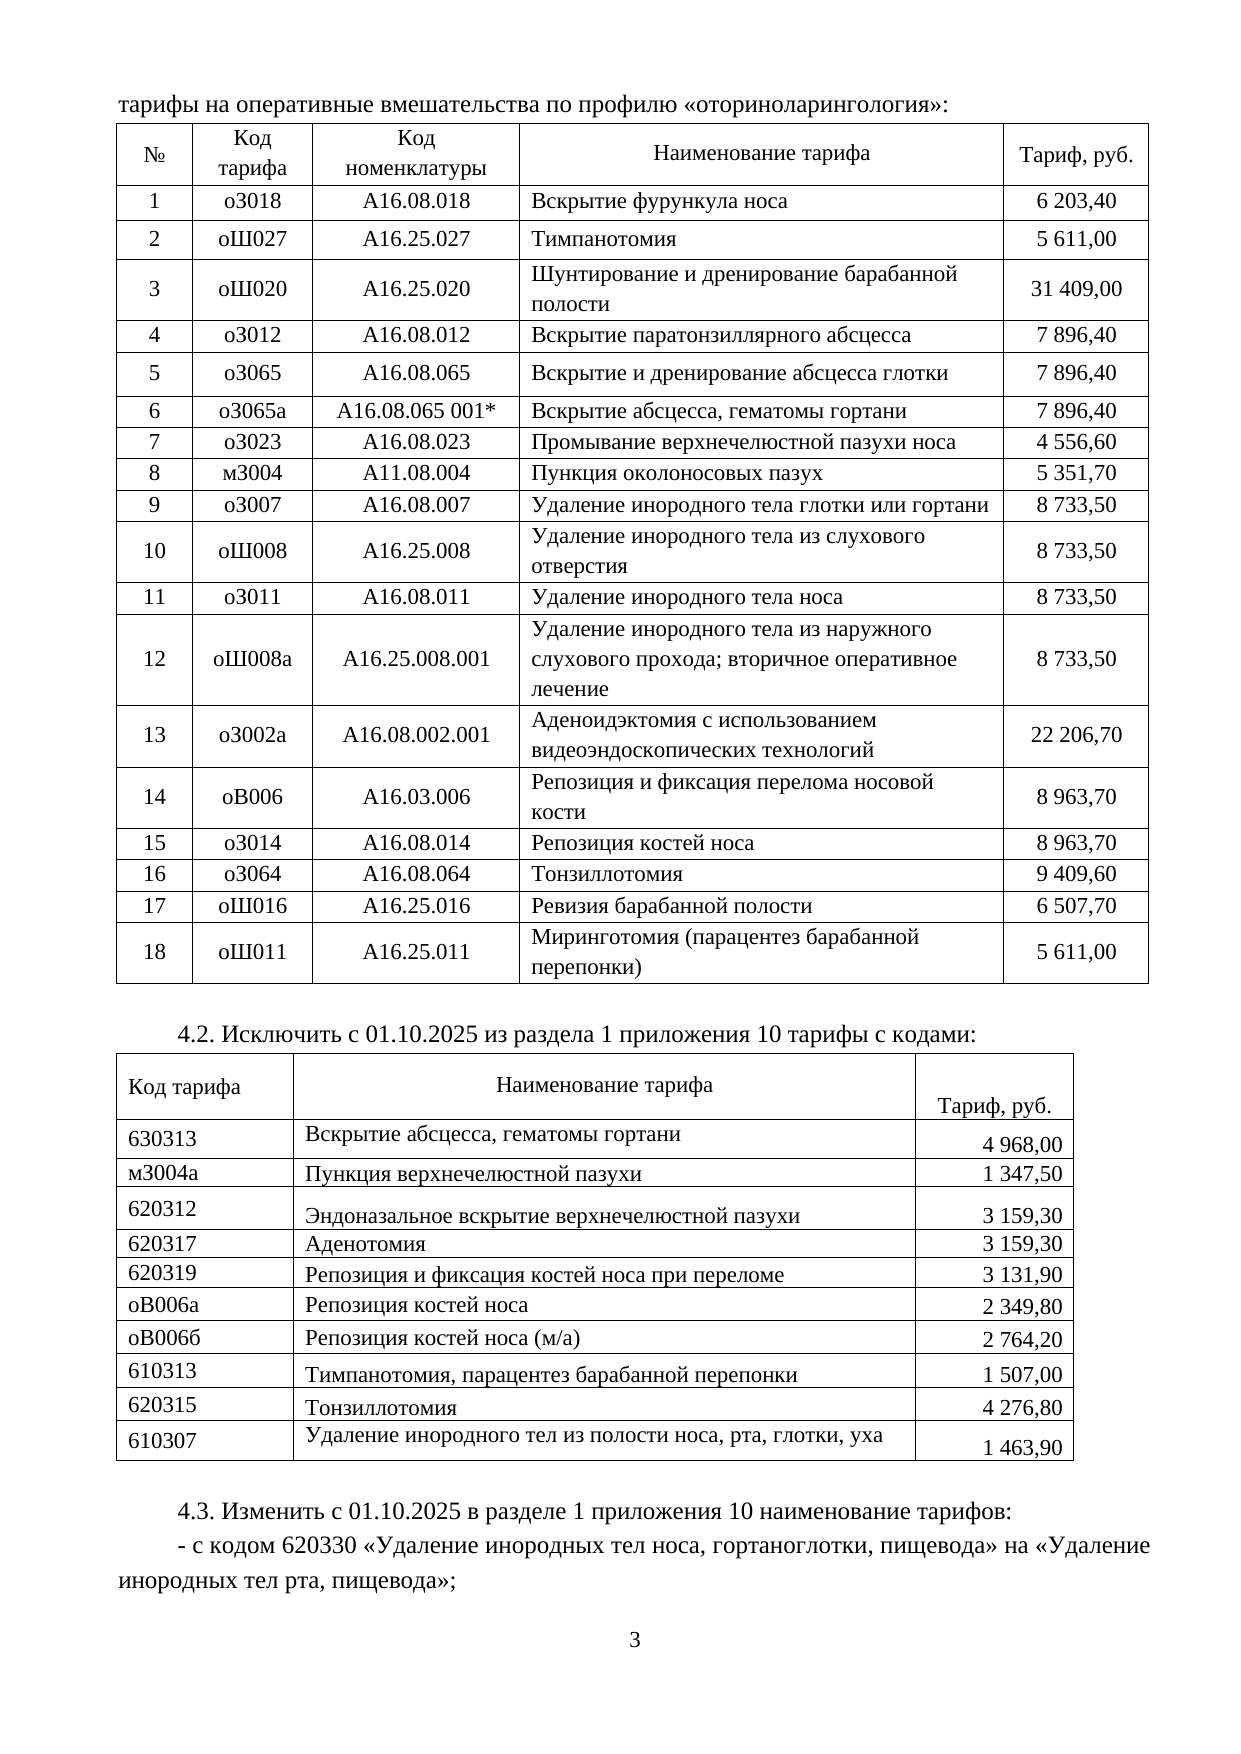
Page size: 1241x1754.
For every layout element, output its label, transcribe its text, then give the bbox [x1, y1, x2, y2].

table_cell оШ011 [193, 923, 312, 983]
table_cell 7 896,40 [1004, 397, 1148, 427]
table_cell оЗ002а [193, 706, 312, 767]
table_cell оЗ065а [193, 397, 312, 427]
table_cell A16.08.014 [313, 829, 519, 859]
table_cell 4 556,60 [1004, 428, 1148, 458]
table_cell 620315 [117, 1388, 293, 1420]
table_cell A16.25.008 [313, 522, 519, 582]
table_cell оВ006а [117, 1288, 293, 1320]
table_cell 22 206,70 [1004, 706, 1148, 767]
table_cell оШ008 [193, 522, 312, 582]
table_cell Аденоидэктомия с использованием видеоэндоскопических технологий [520, 706, 1003, 767]
table_cell 15 [117, 829, 192, 859]
table_cell 7 896,40 [1004, 321, 1148, 352]
table_cell Репозиция костей носа (м/а) [294, 1321, 915, 1353]
table_cell оЗ065 [193, 353, 312, 396]
table_header Код тарифа [193, 124, 312, 184]
table_cell 1 463,90 [916, 1421, 1073, 1460]
table_cell 7 [117, 428, 192, 458]
table_cell оЗ014 [193, 829, 312, 859]
table_cell 610307 [117, 1421, 293, 1460]
table_cell мЗ004 [193, 459, 312, 489]
table_cell 1 507,00 [916, 1354, 1073, 1387]
table_cell оЗ064 [193, 860, 312, 891]
table_cell A16.08.065 001* [313, 397, 519, 427]
table_cell 8 [117, 459, 192, 489]
table_header Тариф, руб. [916, 1054, 1073, 1119]
table_cell оВ006б [117, 1321, 293, 1353]
table_cell Тонзиллотомия [520, 860, 1003, 891]
table_cell мЗ004а [117, 1159, 293, 1186]
table_cell 6 203,40 [1004, 186, 1148, 220]
table_cell Вскрытие паратонзиллярного абсцесса [520, 321, 1003, 352]
table_cell Удаление инородного тела из наружного слухового прохода; вторичное оперативное лечение [520, 615, 1003, 705]
table_cell 4 968,00 [916, 1120, 1073, 1157]
table_cell 3 159,30 [916, 1230, 1073, 1257]
table_cell 620312 [117, 1187, 293, 1229]
table_cell A16.08.007 [313, 491, 519, 521]
table_cell Пункция верхнечелюстной пазухи [294, 1159, 915, 1186]
table_cell Аденотомия [294, 1230, 915, 1257]
table_cell A16.08.011 [313, 583, 519, 613]
table_cell 12 [117, 615, 192, 705]
table_cell Миринготомия (парацентез барабанной перепонки) [520, 923, 1003, 983]
table_cell A16.08.012 [313, 321, 519, 352]
table_cell Удаление инородного тела из слухового отверстия [520, 522, 1003, 582]
table_cell Шунтирование и дренирование барабанной полости [520, 260, 1003, 320]
table_cell оШ016 [193, 892, 312, 922]
table_cell 3 131,90 [916, 1258, 1073, 1287]
table_cell 31 409,00 [1004, 260, 1148, 320]
table_cell A16.08.065 [313, 353, 519, 396]
table_cell 17 [117, 892, 192, 922]
table_cell оШ020 [193, 260, 312, 320]
table_cell 630313 [117, 1120, 293, 1157]
table_cell 11 [117, 583, 192, 613]
table_cell Тонзиллотомия [294, 1388, 915, 1420]
table_cell Вскрытие фурункула носа [520, 186, 1003, 220]
table_cell A16.03.006 [313, 768, 519, 828]
table_cell A11.08.004 [313, 459, 519, 489]
table_cell Репозиция и фиксация перелома носовой кости [520, 768, 1003, 828]
table_header Код номенклатуры [313, 124, 519, 184]
table_cell оЗ023 [193, 428, 312, 458]
table_header Наименование тарифа [294, 1054, 915, 1119]
table_cell 5 611,00 [1004, 221, 1148, 259]
table_cell 2 764,20 [916, 1321, 1073, 1353]
table_header Наименование тарифа [520, 124, 1003, 184]
table_cell 3 [117, 260, 192, 320]
table_cell 620317 [117, 1230, 293, 1257]
table_cell оЗ011 [193, 583, 312, 613]
table_cell 18 [117, 923, 192, 983]
table_cell оЗ018 [193, 186, 312, 220]
table_cell оЗ012 [193, 321, 312, 352]
table_cell 16 [117, 860, 192, 891]
table_cell 8 733,50 [1004, 615, 1148, 705]
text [118, 89, 1152, 117]
table_cell 1 347,50 [916, 1159, 1073, 1186]
table_cell 9 409,60 [1004, 860, 1148, 891]
table_cell 13 [117, 706, 192, 767]
table_header Код тарифа [117, 1054, 293, 1119]
table_cell 8 733,50 [1004, 522, 1148, 582]
table_cell A16.08.023 [313, 428, 519, 458]
table_cell Удаление инородного тела носа [520, 583, 1003, 613]
table_cell Репозиция и фиксация костей носа при переломе [294, 1258, 915, 1287]
table_cell A16.25.027 [313, 221, 519, 259]
table_cell 8 733,50 [1004, 491, 1148, 521]
table_cell Промывание верхнечелюстной пазухи носа [520, 428, 1003, 458]
table_cell 2 349,80 [916, 1288, 1073, 1320]
table_cell 620319 [117, 1258, 293, 1287]
table_cell 4 [117, 321, 192, 352]
text 4.3. Изменить с 01.10.2025 в разделе 1 приложения 10 наименование тарифов: [118, 1496, 1152, 1524]
table_cell Тимпанотомия, парацентез барабанной перепонки [294, 1354, 915, 1387]
table_cell A16.25.020 [313, 260, 519, 320]
table_cell 3 159,30 [916, 1187, 1073, 1229]
table_cell A16.08.018 [313, 186, 519, 220]
table_cell 8 963,70 [1004, 768, 1148, 828]
table_cell Вскрытие абсцесса, гематомы гортани [520, 397, 1003, 427]
table_cell 8 963,70 [1004, 829, 1148, 859]
table_cell A16.25.008.001 [313, 615, 519, 705]
table_cell 5 611,00 [1004, 923, 1148, 983]
table_cell 2 [117, 221, 192, 259]
table_cell 1 [117, 186, 192, 220]
table_cell 6 [117, 397, 192, 427]
table_cell 7 896,40 [1004, 353, 1148, 396]
table_cell Вскрытие абсцесса, гематомы гортани [294, 1120, 915, 1157]
text 4.2. Исключить с 01.10.2025 из раздела 1 приложения 10 тарифы с кодами: [118, 1019, 1152, 1048]
table_cell Удаление инородного тел из полости носа, рта, глотки, уха [294, 1421, 915, 1460]
table_cell Ревизия барабанной полости [520, 892, 1003, 922]
table_cell 14 [117, 768, 192, 828]
table_cell Эндоназальное вскрытие верхнечелюстной пазухи [294, 1187, 915, 1229]
table_cell оШ008а [193, 615, 312, 705]
table_cell A16.08.064 [313, 860, 519, 891]
table_cell Пункция околоносовых пазух [520, 459, 1003, 489]
table_cell A16.25.016 [313, 892, 519, 922]
table_cell 9 [117, 491, 192, 521]
table_cell 6 507,70 [1004, 892, 1148, 922]
table_cell Вскрытие и дренирование абсцесса глотки [520, 353, 1003, 396]
table_cell Тимпанотомия [520, 221, 1003, 259]
table_header Тариф, руб. [1004, 124, 1148, 184]
table_cell 8 733,50 [1004, 583, 1148, 613]
table_cell оВ006 [193, 768, 312, 828]
table_cell 610313 [117, 1354, 293, 1387]
table_cell A16.08.002.001 [313, 706, 519, 767]
table_cell A16.25.011 [313, 923, 519, 983]
table_cell Репозиция костей носа [520, 829, 1003, 859]
table_cell 5 351,70 [1004, 459, 1148, 489]
table_cell 4 276,80 [916, 1388, 1073, 1420]
table_cell Репозиция костей носа [294, 1288, 915, 1320]
text - с кодом 620330 «Удаление инородных тел носа, гортаноглотки, пищевода» на «Удаление инородных тел рта, пищевода»; [118, 1530, 1152, 1593]
table_cell оШ027 [193, 221, 312, 259]
table_cell оЗ007 [193, 491, 312, 521]
table_header № [117, 124, 192, 184]
table_cell Удаление инородного тела глотки или гортани [520, 491, 1003, 521]
table_cell 10 [117, 522, 192, 582]
table_cell 5 [117, 353, 192, 396]
